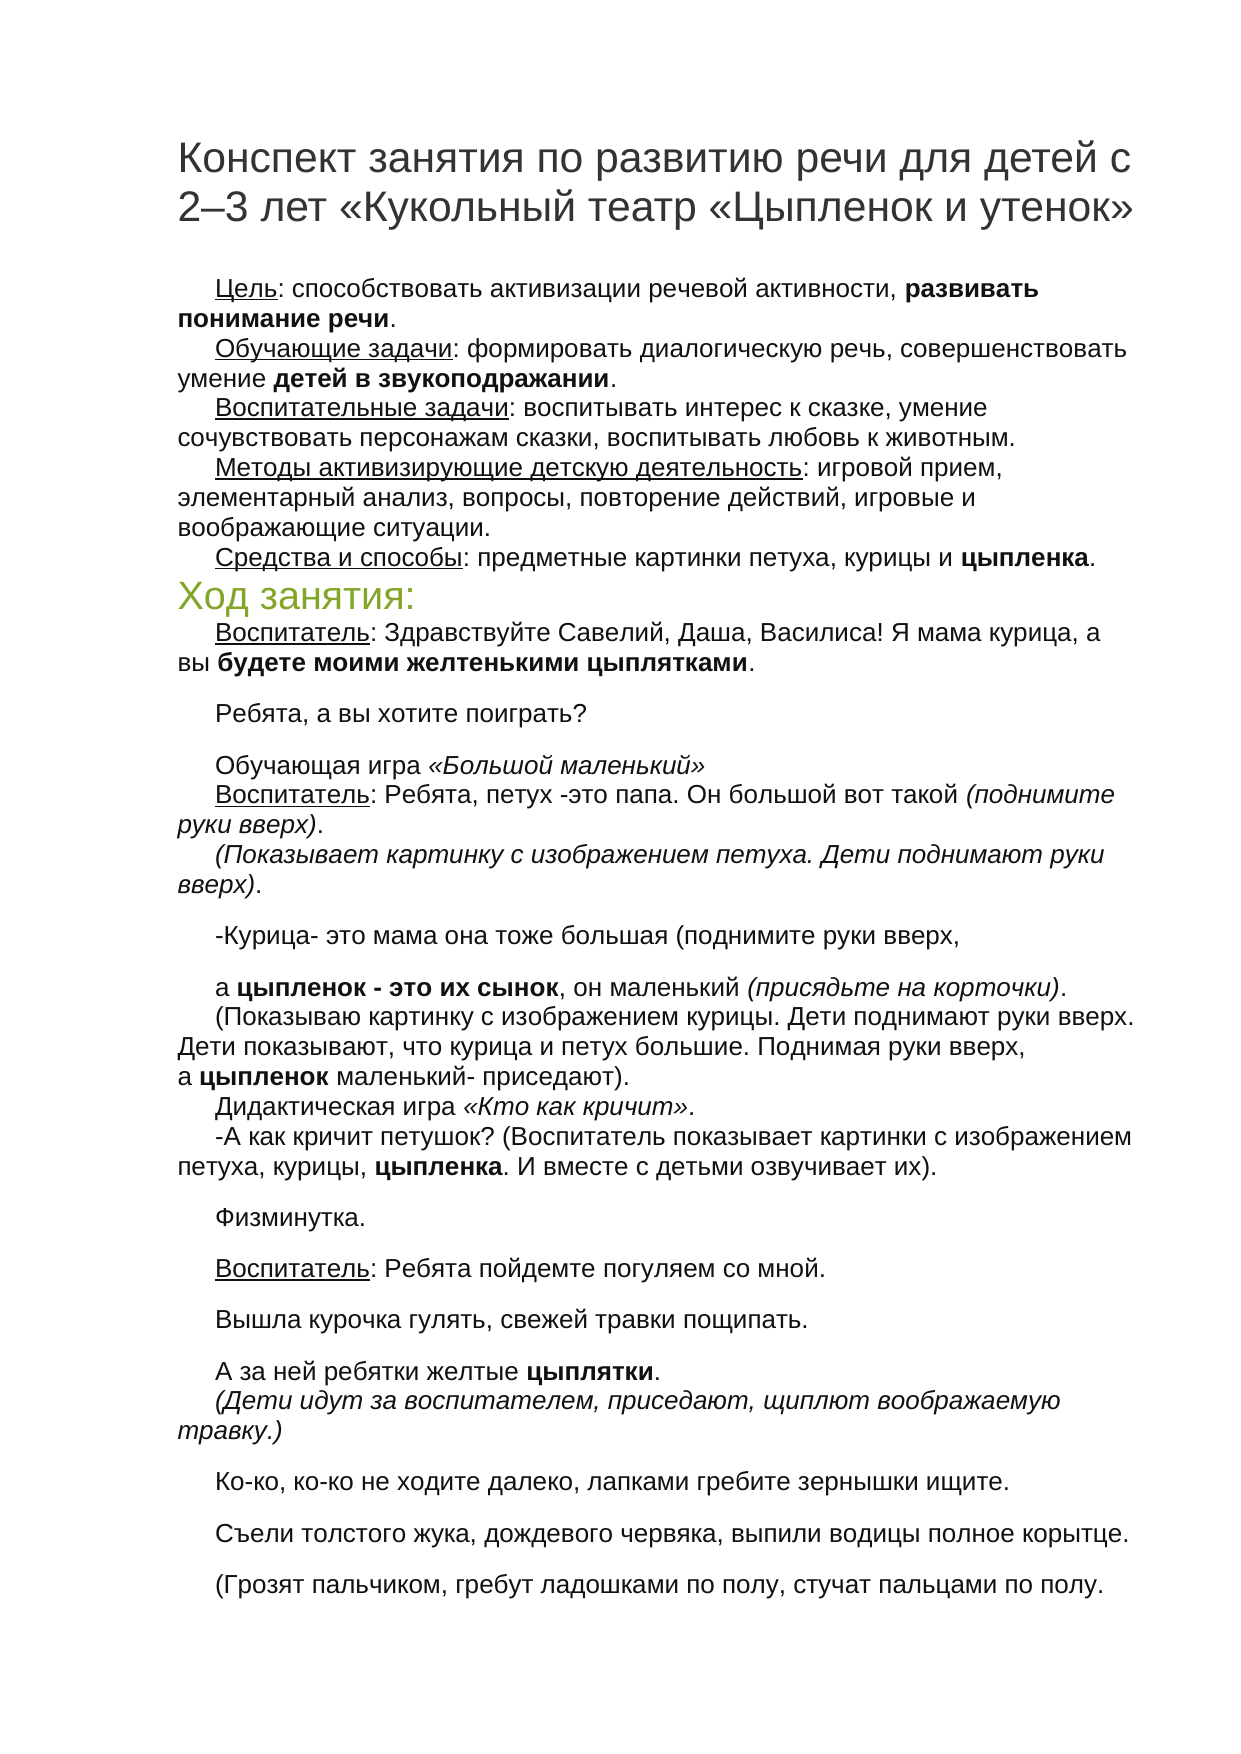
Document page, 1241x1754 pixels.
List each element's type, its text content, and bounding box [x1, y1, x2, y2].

text (Показываю картинку с изображением курицы. Дети поднимают руки вверх. Дети показывают, что курица и петух большие. Поднимая руки вверх, а цыпленок маленький- приседают). [177, 1001, 1152, 1091]
text Физминутка. [177, 1202, 1152, 1232]
text Средства и способы: предметные картинки петуха, курицы и цыпленка. [177, 542, 1152, 572]
text Обучающие задачи: формировать диалогическую речь, совершенствовать умение детей в звукоподражании. [177, 333, 1152, 392]
text -А как кричит петушок? (Воспитатель показывает картинки с изображением петуха, курицы, цыпленка. И вместе с детьми озвучивает их). [177, 1121, 1152, 1181]
text Конспект занятия по развитию речи для детей с 2–3 лет «Кукольный театр «Цыпленок и утенок» [177, 132, 1152, 230]
text Методы активизирующие детскую деятельность: игровой прием, элементарный анализ, вопросы, повторение действий, игровые и воображающие ситуации. [177, 452, 1152, 542]
text Воспитательные задачи: воспитывать интерес к сказке, умение сочувствовать персонажам сказки, воспитывать любовь к животным. [177, 392, 1152, 452]
text а цыпленок - это их сынок, он маленький (присядьте на корточки). [177, 972, 1152, 1001]
text Воспитатель: Ребята пойдемте погуляем со мной. [177, 1253, 1152, 1283]
text (Грозят пальчиком, гребут ладошками по полу, стучат пальцами по полу. [177, 1569, 1152, 1599]
text А за ней ребятки желтые цыплятки. [177, 1356, 1152, 1385]
text Воспитатель: Ребята, петух -это папа. Он большой вот такой (поднимите руки вверх). [177, 779, 1152, 839]
text (Показывает картинку с изображением петуха. Дети поднимают руки вверх). [177, 839, 1152, 899]
text Ход занятия: [177, 572, 1152, 617]
text -Курица- это мама она тоже большая (поднимите руки вверх, [177, 920, 1152, 950]
text Ребята, а вы хотите поиграть? [177, 698, 1152, 728]
text Воспитатель: Здравствуйте Савелий, Даша, Василиса! Я мама курица, а вы будете моими желтенькими цыплятками. [177, 617, 1152, 677]
text Съели толстого жука, дождевого червяка, выпили водицы полное корытце. [177, 1518, 1152, 1547]
text Дидактическая игра «Кто как кричит». [177, 1091, 1152, 1121]
text (Дети идут за воспитателем, приседают, щиплют воображаемую травку.) [177, 1385, 1152, 1445]
text Цель: способствовать активизации речевой активности, развивать понимание речи. [177, 273, 1152, 333]
text Обучающая игра «Большой маленький» [177, 750, 1152, 779]
text Ко-ко, ко-ко не ходите далеко, лапками гребите зернышки ищите. [177, 1466, 1152, 1496]
text Вышла курочка гулять, свежей травки пощипать. [177, 1304, 1152, 1334]
